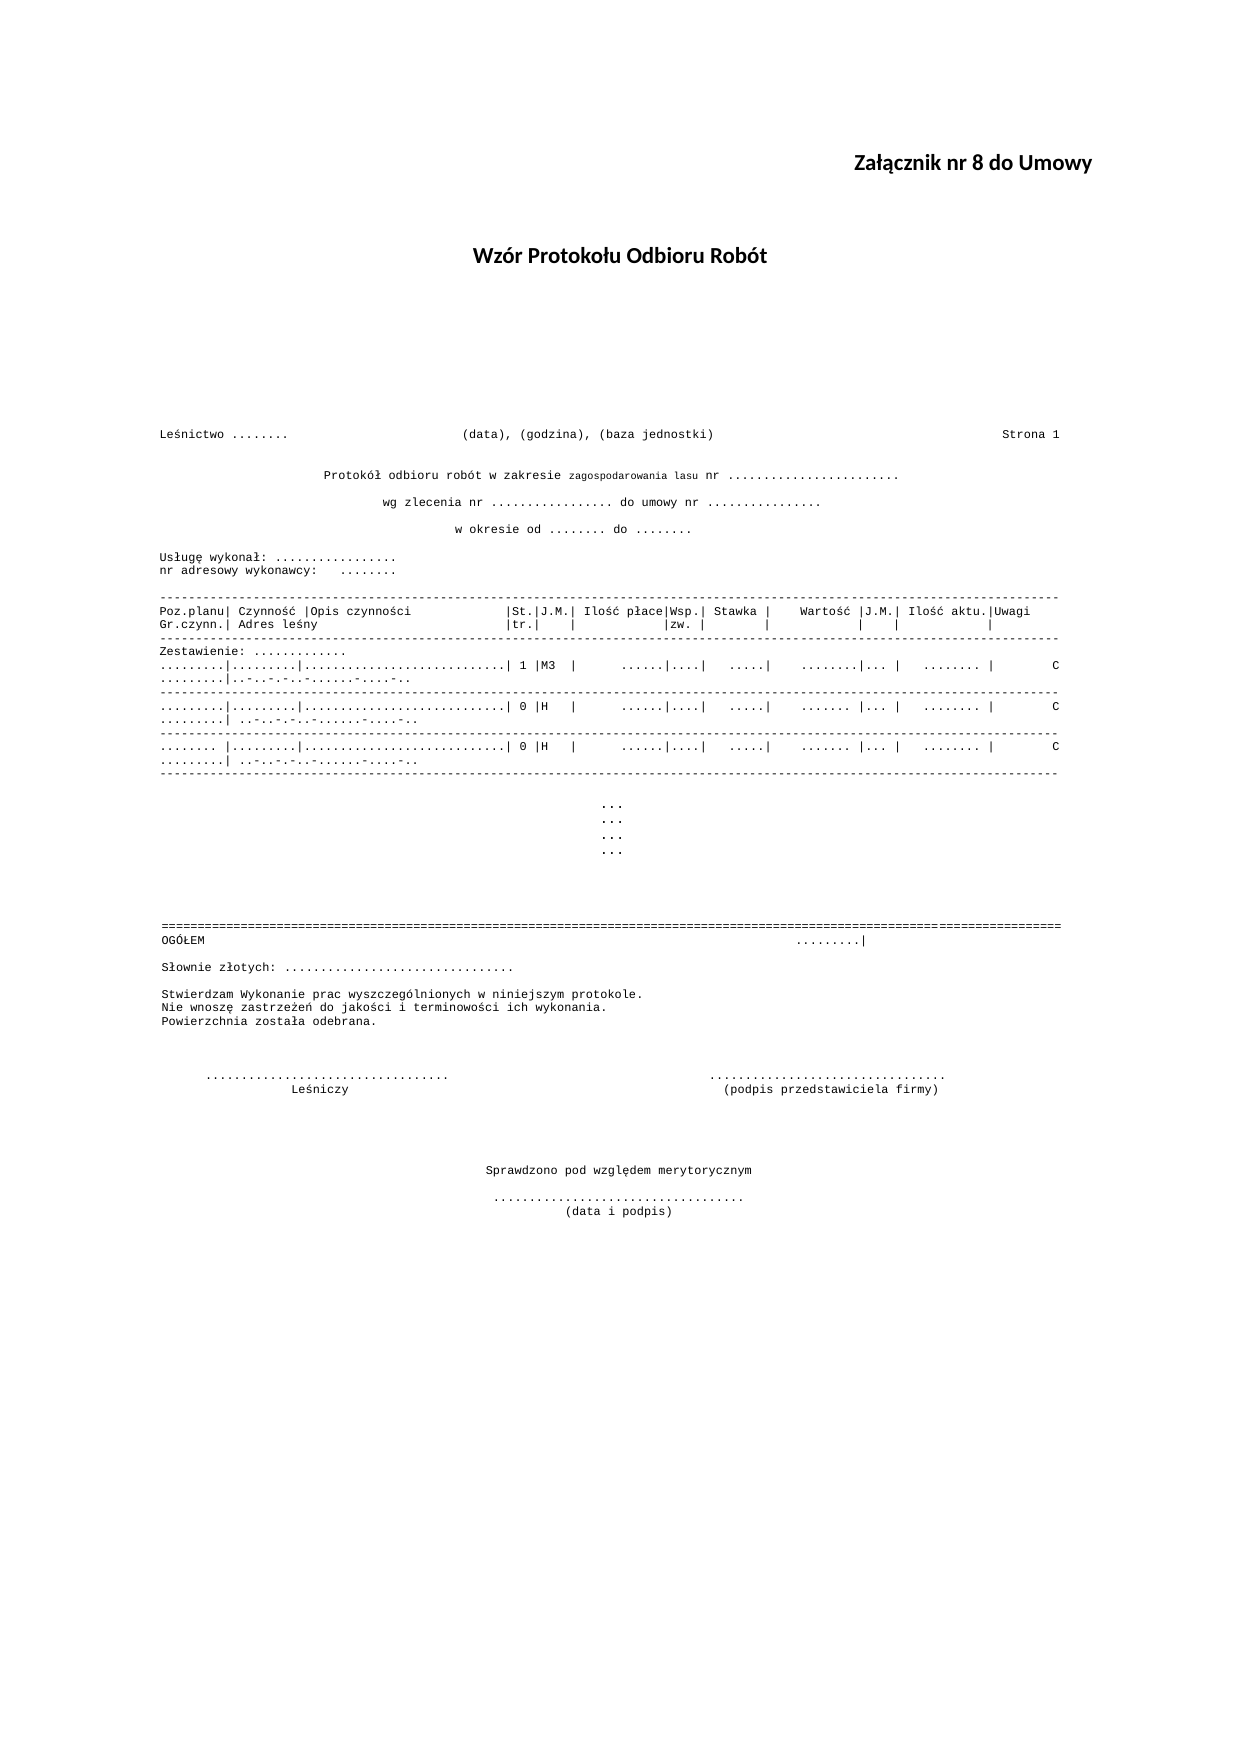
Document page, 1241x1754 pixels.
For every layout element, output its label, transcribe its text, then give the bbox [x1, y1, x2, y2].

text Wzór Protokołu Odbioru Robót [148, 241, 1093, 269]
text Załącznik nr 8 do Umowy [148, 148, 1093, 176]
